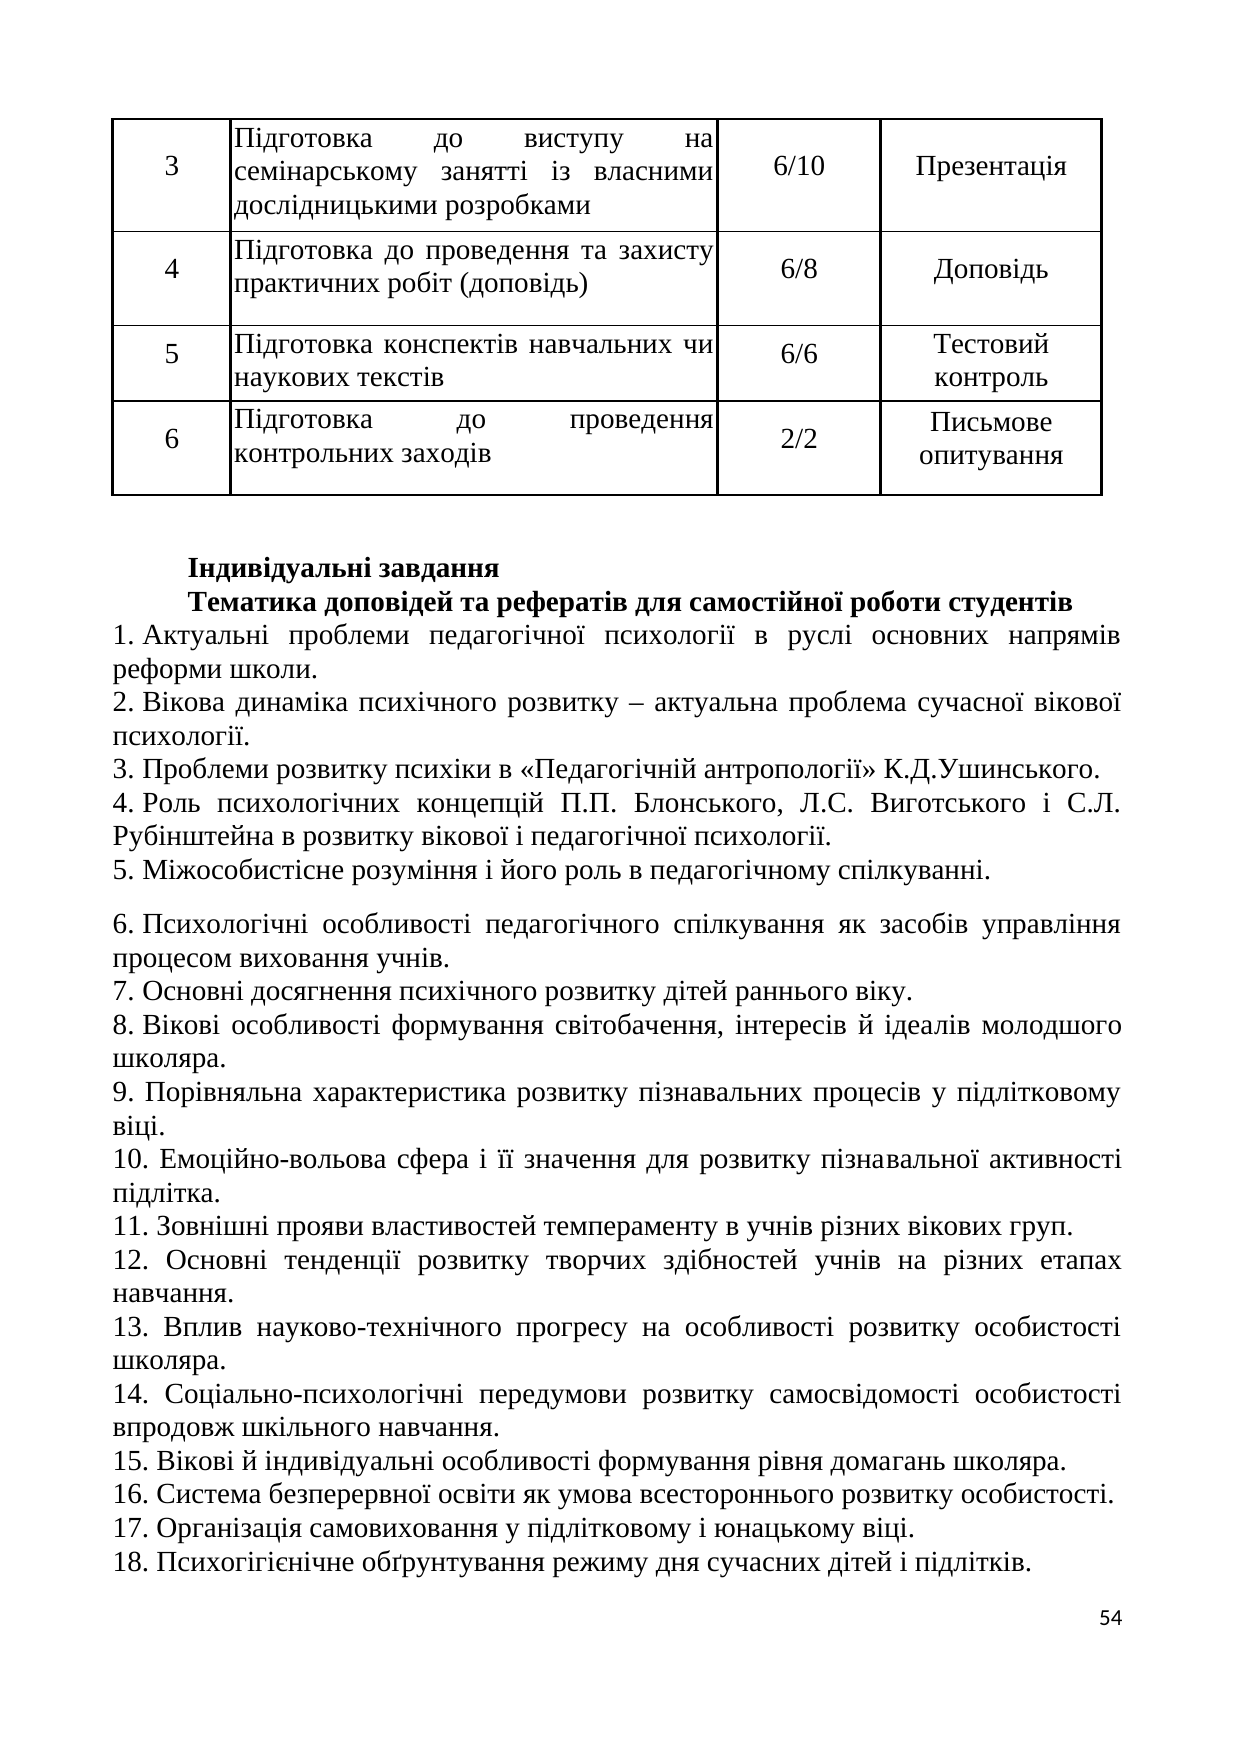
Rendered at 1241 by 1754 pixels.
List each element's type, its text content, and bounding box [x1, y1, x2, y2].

text 10. Емоційно-вольова сфера і її значення для розвитку пізнавальної активності підлітка. [112, 1141, 1122, 1208]
text 16. Система безперервної освіти як умова всестороннього розвитку особистості. [112, 1477, 1122, 1510]
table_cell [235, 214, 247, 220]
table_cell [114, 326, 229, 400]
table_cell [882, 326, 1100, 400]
text 14. Соціально-психологічні передумови розвитку самосвідомості особистості впродовж шкільного навчання. [112, 1376, 1122, 1443]
text Індивідуальні завдання [114, 550, 1122, 584]
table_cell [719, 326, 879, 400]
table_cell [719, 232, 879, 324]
text 1. Актуальні проблеми педагогічної психології в руслі основних напрямів реформи школи. [112, 617, 1122, 684]
text 4. Роль психологічних концепцій П.П. Блонського, Л.С. Виготського і С.Л. Рубінштейна в розвитку вікової і педагогічної психології. [112, 785, 1122, 852]
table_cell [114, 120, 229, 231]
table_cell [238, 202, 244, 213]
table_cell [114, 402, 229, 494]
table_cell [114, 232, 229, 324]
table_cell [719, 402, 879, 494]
text 15. Вікові й індивідуальні особливості формування рівня домагань школяра. [112, 1443, 1122, 1477]
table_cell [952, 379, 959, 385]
text 7. Основні досягнення психічного розвитку дітей раннього віку. [112, 973, 1122, 1007]
text 8. Вікові особливості формування світобачення, інтересів й ідеалів молодшого школяра. [112, 1007, 1122, 1074]
text 12. Основні тенденції розвитку творчих здібностей учнів на різних етапах навчання. [112, 1242, 1122, 1309]
text Тематика доповідей та рефератів для самостійної роботи студентів [114, 584, 1122, 617]
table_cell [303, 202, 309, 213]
text 17. Організація самовиховання у підлітковому і юнацькому віці. [112, 1510, 1122, 1544]
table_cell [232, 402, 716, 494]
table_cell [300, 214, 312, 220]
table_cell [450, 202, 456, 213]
text 2. Вікова динаміка психічного розвитку – актуальна проблема сучасної вікової психології. [112, 684, 1122, 751]
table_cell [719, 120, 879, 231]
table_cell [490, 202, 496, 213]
text 9. Порівняльна характеристика розвитку пізнавальних процесів у підлітковому віці. [112, 1074, 1122, 1141]
text 5. Міжособистісне розуміння і його роль в педагогічному спілкуванні. [112, 852, 1122, 886]
text 3. Проблеми розвитку психіки в «Педагогічній антропології» К.Д.Ушинського. [112, 751, 1122, 785]
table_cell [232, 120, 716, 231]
text 6. Психологічні особливості педагогічного спілкування як засобів управління процесом виховання учнів. [112, 906, 1122, 973]
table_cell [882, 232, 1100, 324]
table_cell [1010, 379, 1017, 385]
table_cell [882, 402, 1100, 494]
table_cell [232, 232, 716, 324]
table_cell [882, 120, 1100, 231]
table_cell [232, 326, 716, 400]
text 13. Вплив науково-технічного прогресу на особливості розвитку особистості школяра. [112, 1309, 1122, 1376]
text 11. Зовнішні прояви властивостей темпераменту в учнів різних вікових груп. [112, 1208, 1122, 1242]
text 18. Психогігієнічне обґрунтування режиму дня сучасних дітей і підлітків. [112, 1544, 1122, 1577]
